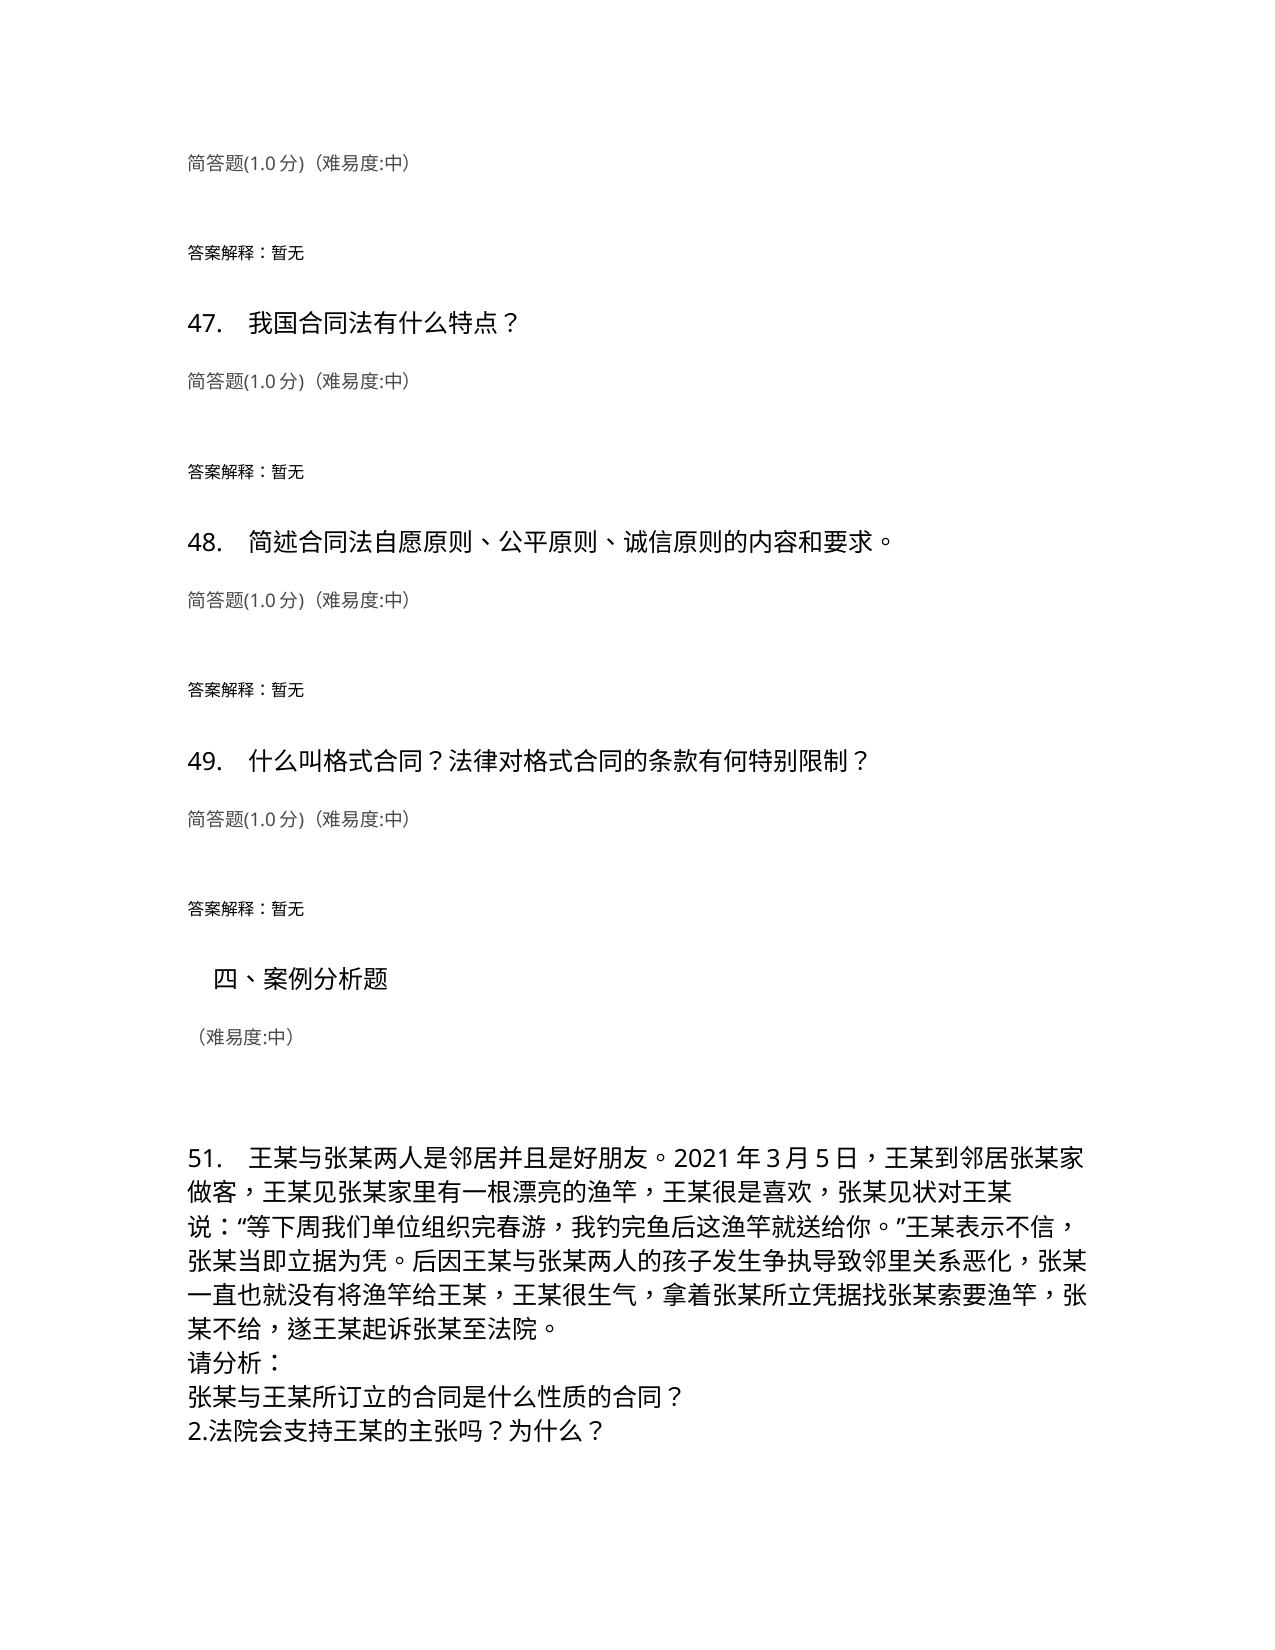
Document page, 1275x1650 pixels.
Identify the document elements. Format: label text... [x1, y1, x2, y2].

text 答案解释：暂无 [187, 852, 1087, 920]
text 简答题(1.0分)（难易度:中） [187, 150, 1087, 176]
text 48. 简述合同法自愿原则、公平原则、诚信原则的内容和要求。 [187, 525, 1087, 587]
text 47. 我国合同法有什么特点？ [187, 306, 1087, 369]
text 答案解释：暂无 [187, 415, 1087, 483]
text 四、案例分析题 [187, 962, 1087, 1024]
text 简答题(1.0分)（难易度:中） [187, 806, 1087, 831]
text 简答题(1.0分)（难易度:中） [187, 369, 1087, 394]
text 49. 什么叫格式合同？法律对格式合同的条款有何特别限制？ [187, 743, 1087, 806]
text 简答题(1.0分)（难易度:中） [187, 587, 1087, 613]
text 答案解释：暂无 [187, 634, 1087, 702]
text （难易度:中） [187, 1024, 1087, 1050]
text 51. 王某与张某两人是邻居并且是好朋友。2021年3月5日，王某到邻居张某家做客，王某见张某家里有一根漂亮的渔竿，王某很是喜欢，张某见状对王某说：“等下周我们单位组织完春游，我钓完鱼后这渔竿就送给你。”王某表示不信，张某当即立据为凭。后因王某与张某两人的孩子发生争执导致邻里关系恶化，张某一直也就没有将渔竿给王某，王某很生气，拿着张某所立凭据找张某索要渔竿，张某不给，遂王某起诉张某至法院。 请分析： 张某与王某所订立的合同是什么性质的合同？ 2.法院会支持王某的主张吗？为什么？ [187, 1141, 1087, 1476]
text 答案解释：暂无 [187, 196, 1087, 264]
